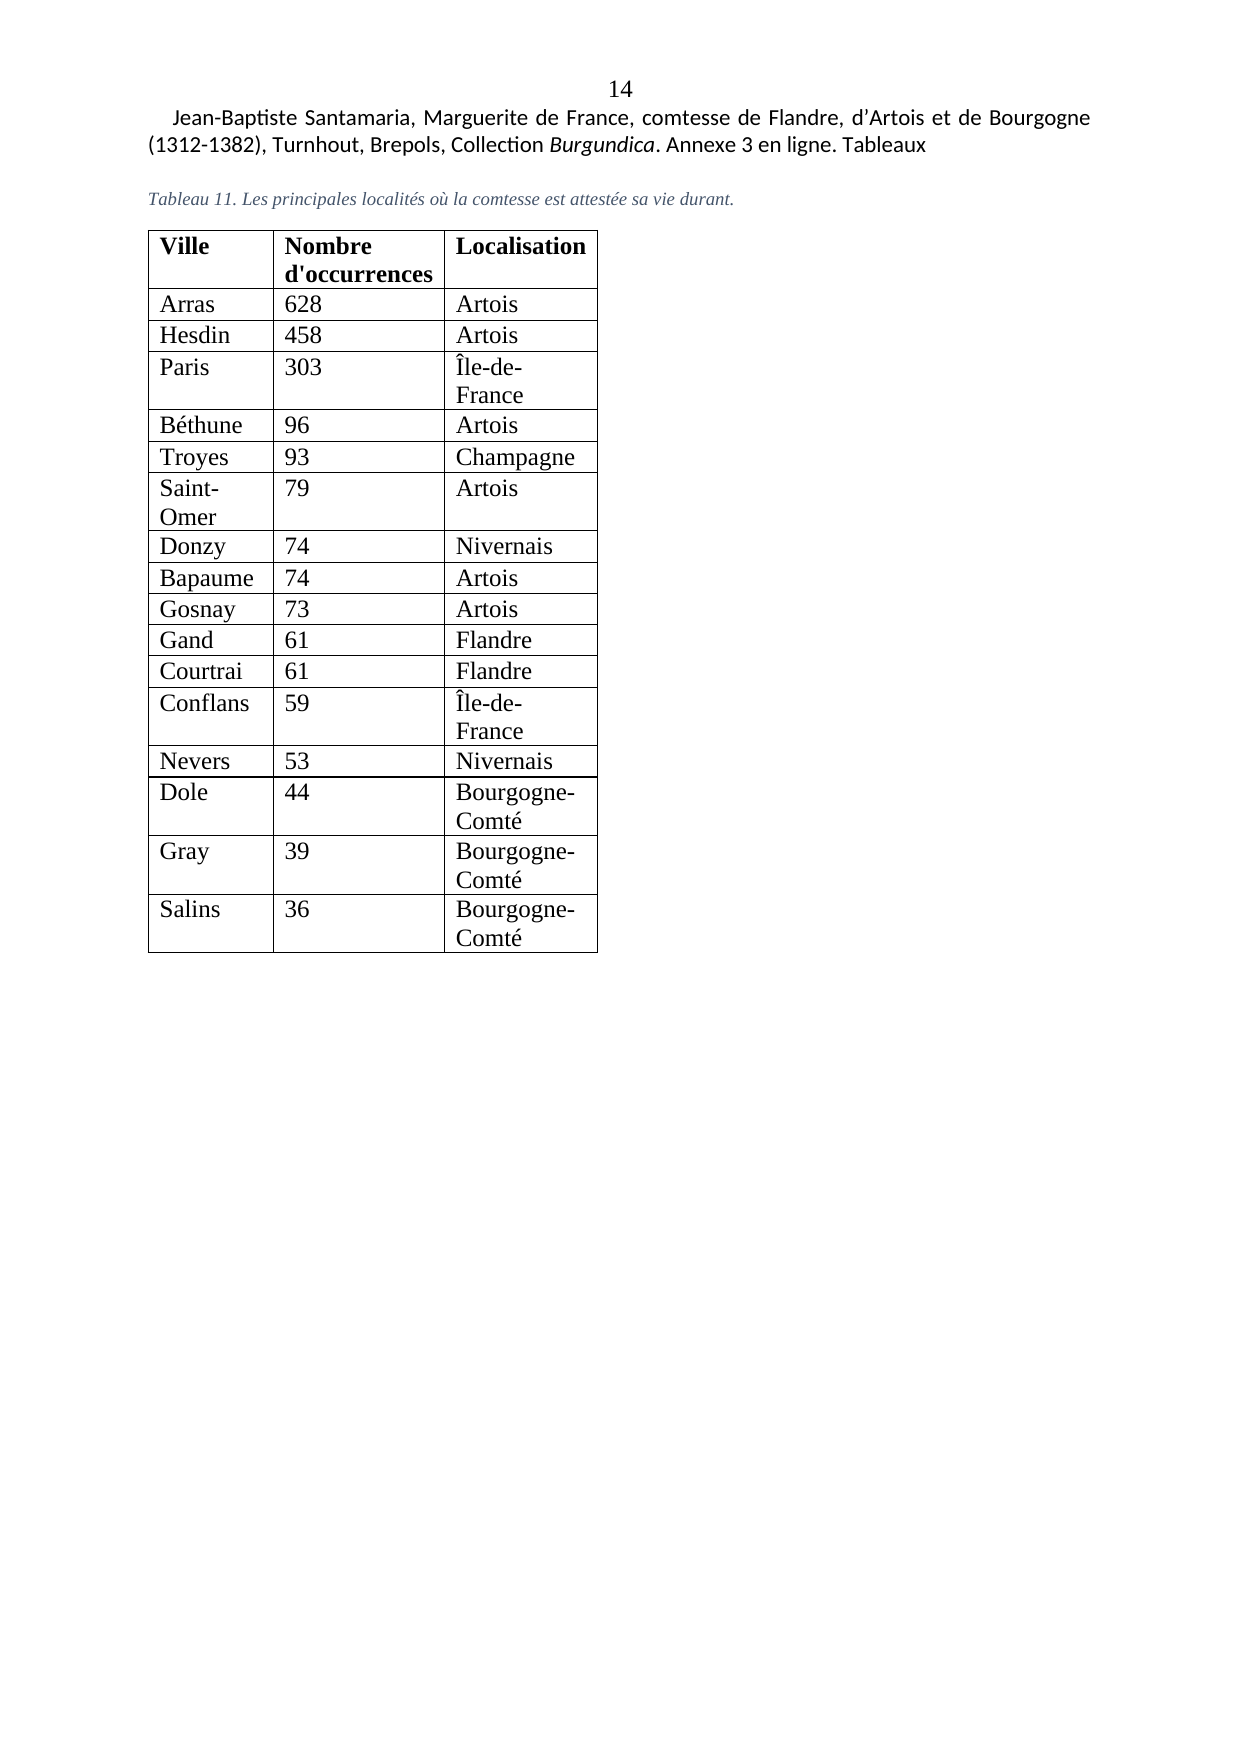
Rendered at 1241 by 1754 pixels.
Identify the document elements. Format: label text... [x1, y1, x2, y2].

table_cell Salins [149, 895, 273, 952]
table_cell 44 [274, 778, 444, 835]
table_cell 628 [274, 289, 444, 319]
table_cell 79 [274, 473, 444, 530]
table_cell 59 [274, 688, 444, 745]
table_cell Arras [149, 289, 273, 319]
text Tableau 11. Les principales localités où la comtesse est attestée sa vie durant. [148, 187, 1093, 209]
table_cell Artois [445, 289, 597, 319]
table_cell Flandre [445, 625, 597, 655]
table_cell Gosnay [149, 594, 273, 624]
table_cell Artois [445, 594, 597, 624]
table_cell Paris [149, 352, 273, 409]
table_cell Hesdin [149, 321, 273, 351]
table_cell Gand [149, 625, 273, 655]
table_cell 73 [274, 594, 444, 624]
table_cell Bourgogne-Comté [445, 836, 597, 893]
table_cell Dole [149, 778, 273, 835]
table_cell Donzy [149, 531, 273, 562]
table_cell 36 [274, 895, 444, 952]
table_cell 61 [274, 625, 444, 655]
table_cell Béthune [149, 410, 273, 441]
table_cell Artois [445, 473, 597, 530]
table_cell Bourgogne-Comté [445, 895, 597, 952]
table_cell Nivernais [445, 746, 597, 776]
table_cell 93 [274, 442, 444, 472]
table_cell Saint-Omer [149, 473, 273, 530]
table_cell 96 [274, 410, 444, 441]
table_cell 458 [274, 321, 444, 351]
table_cell Artois [445, 321, 597, 351]
table_cell Artois [445, 563, 597, 593]
table_cell Artois [445, 410, 597, 441]
table_cell 61 [274, 656, 444, 687]
table_cell Nevers [149, 746, 273, 776]
table_cell 303 [274, 352, 444, 409]
table_cell Flandre [445, 656, 597, 687]
table_cell 53 [274, 746, 444, 776]
table_header Localisation [445, 231, 597, 288]
table_cell Nivernais [445, 531, 597, 562]
table_cell Île-de-France [445, 688, 597, 745]
table_header Ville [149, 231, 273, 288]
table_cell Champagne [445, 442, 597, 472]
table_cell Bourgogne-Comté [445, 778, 597, 835]
table_cell 74 [274, 531, 444, 562]
table_cell Conflans [149, 688, 273, 745]
table_header Nombre d'occurrences [274, 231, 444, 288]
table_cell Courtrai [149, 656, 273, 687]
table_cell Troyes [149, 442, 273, 472]
table_cell Île-de-France [445, 352, 597, 409]
table_cell 39 [274, 836, 444, 893]
table_cell Bapaume [149, 563, 273, 593]
table_cell 74 [274, 563, 444, 593]
table_cell Gray [149, 836, 273, 893]
